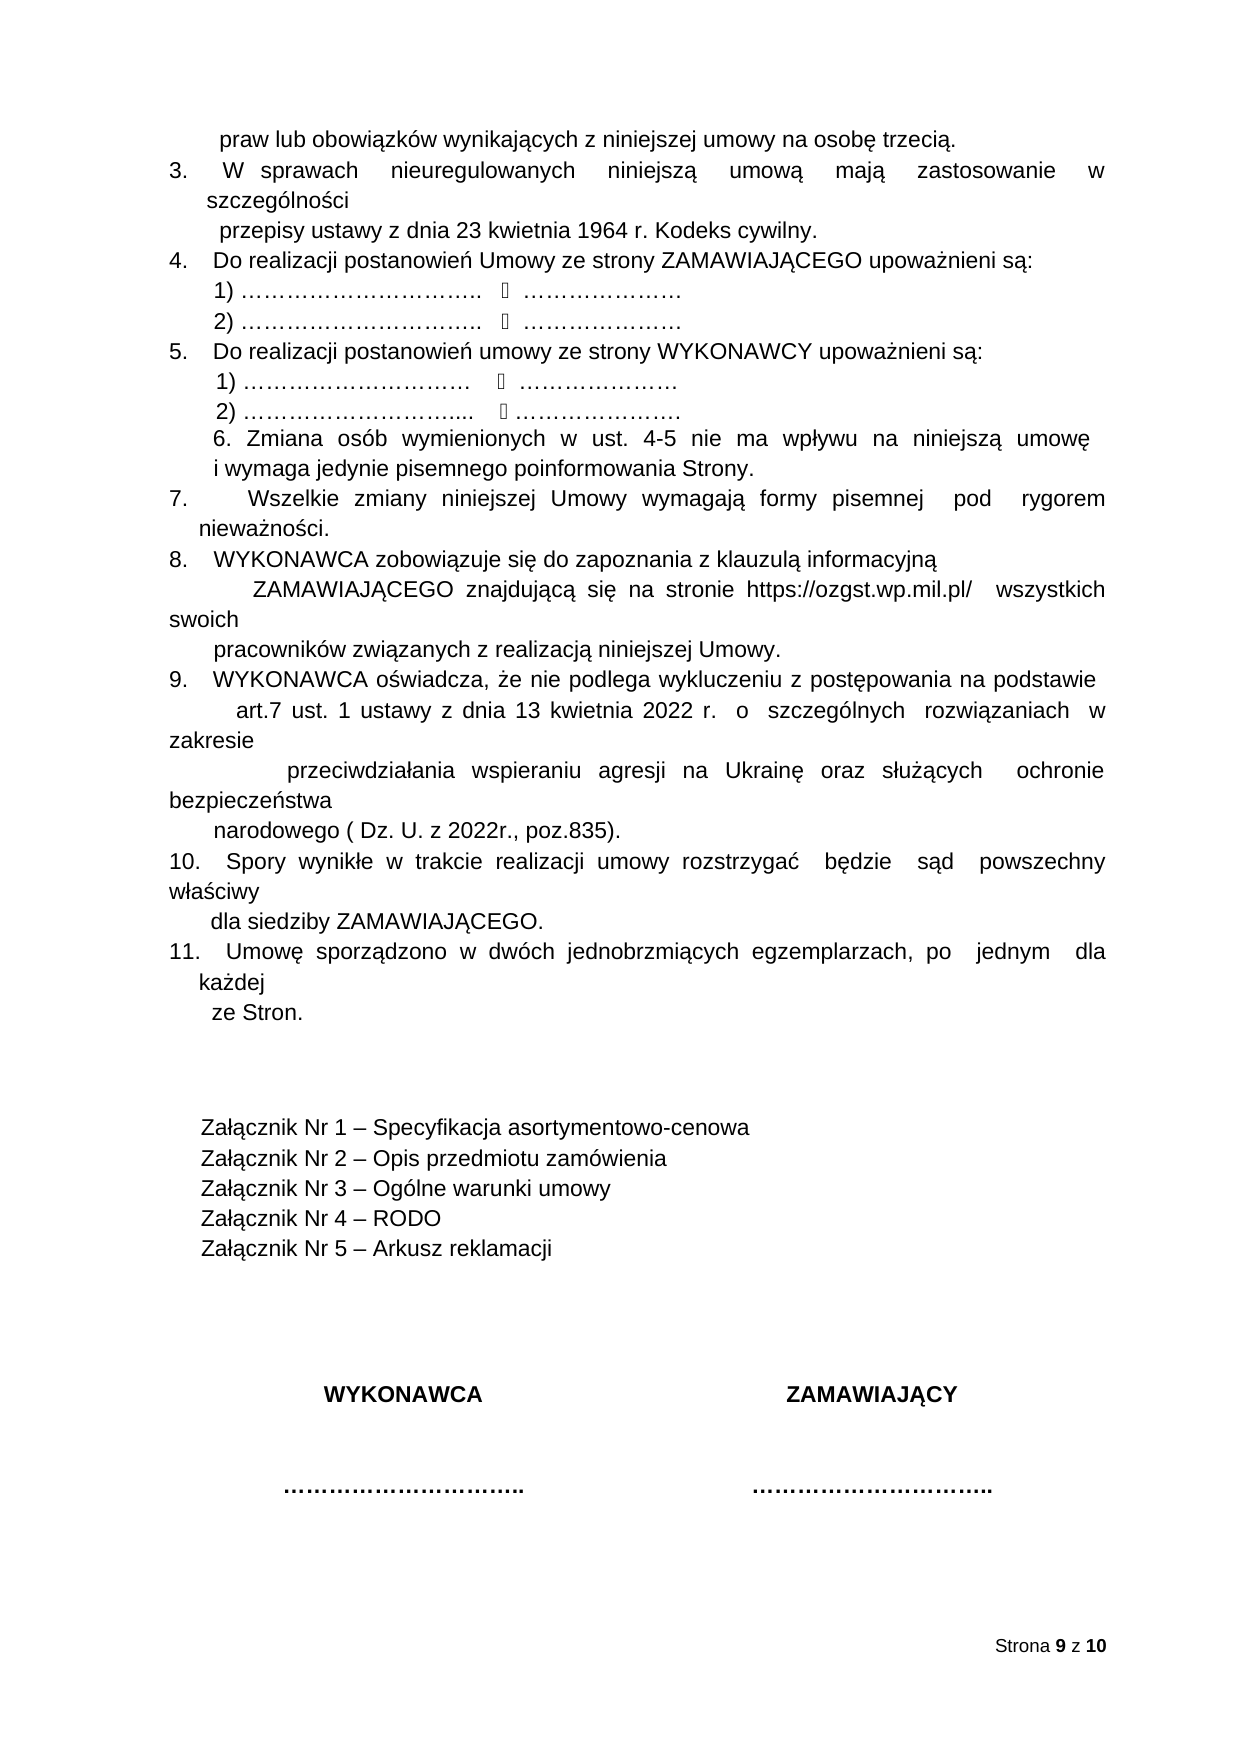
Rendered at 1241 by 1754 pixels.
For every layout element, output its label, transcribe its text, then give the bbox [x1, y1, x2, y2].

text dla siedziby ZAMAWIAJĄCEGO. [153, 908, 1106, 934]
table_header WYKONAWCA ………………………….. [169, 1381, 638, 1534]
text Załącznik Nr 3 – Ogólne warunki umowy [169, 1175, 1106, 1201]
text ze Stron. [154, 999, 1106, 1025]
text 9. WYKONAWCA oświadcza, że nie podlega wykluczeniu z postępowania na podstawie art.7 ust. 1 ustawy z dnia 13 kwietnia 2022 r. o szczególnych rozwiązaniach w zakresie [169, 666, 1106, 753]
text 10. Spory wynikłe w trakcie realizacji umowy rozstrzygać będzie sąd powszechny właściwy [169, 848, 1106, 904]
text narodowego ( Dz. U. z 2022r., poz.835). [169, 817, 1106, 844]
text Załącznik Nr 5 – Arkusz reklamacji [169, 1235, 1106, 1261]
text Załącznik Nr 1 – Specyfikacja asortymentowo-cenowa [169, 1114, 1106, 1141]
text przeciwdziałania wspieraniu agresji na Ukrainę oraz służących ochronie bezpieczeństwa [169, 757, 1106, 813]
text Załącznik Nr 4 – RODO [169, 1205, 1106, 1231]
subtitle 2) ………………………….. ………………… [213, 308, 1106, 334]
text Załącznik Nr 2 – Opis przedmiotu zamówienia [169, 1144, 1106, 1171]
list Do realizacji postanowień umowy ze strony WYKONAWCY upoważnieni są: [169, 338, 1102, 364]
subtitle 1) ………………………….. ………………… [213, 277, 1106, 304]
list 6. Zmiana osób wymienionych w ust. 4-5 nie ma wpływu na niniejszą umowę i wymaga jedynie pisemnego poinformowania Strony. [139, 425, 1106, 481]
list Do realizacji postanowień Umowy ze strony ZAMAWIAJĄCEGO upoważnieni są: [169, 247, 1106, 274]
text pracowników związanych z realizacją niniejszej Umowy. [169, 636, 1106, 662]
list 1) ………………………… ………………… [184, 368, 1106, 394]
text 7. Wszelkie zmiany niniejszej Umowy wymagają formy pisemnej pod rygorem nieważności. [169, 485, 1106, 542]
list W sprawach nieuregulowanych niniejszą umową mają zastosowanie w szczególności [169, 157, 1106, 213]
list praw lub obowiązków wynikających z niniejszej umowy na osobę trzecią. [206, 126, 1106, 153]
list 2) ……………………….... …………………. [184, 398, 1106, 425]
text 11. Umowę sporządzono w dwóch jednobrzmiących egzemplarzach, po jednym dla każdej [169, 938, 1106, 995]
table_header ZAMAWIAJĄCY ………………………….. [638, 1381, 1106, 1534]
text przepisy ustawy z dnia 23 kwietnia 1964 r. Kodeks cywilny. [206, 217, 1106, 243]
text ZAMAWIAJĄCEGO znajdującą się na stronie https://ozgst.wp.mil.pl/ wszystkich swoich [169, 576, 1106, 632]
text 8. WYKONAWCA zobowiązuje się do zapoznania z klauzulą informacyjną [169, 546, 1106, 572]
